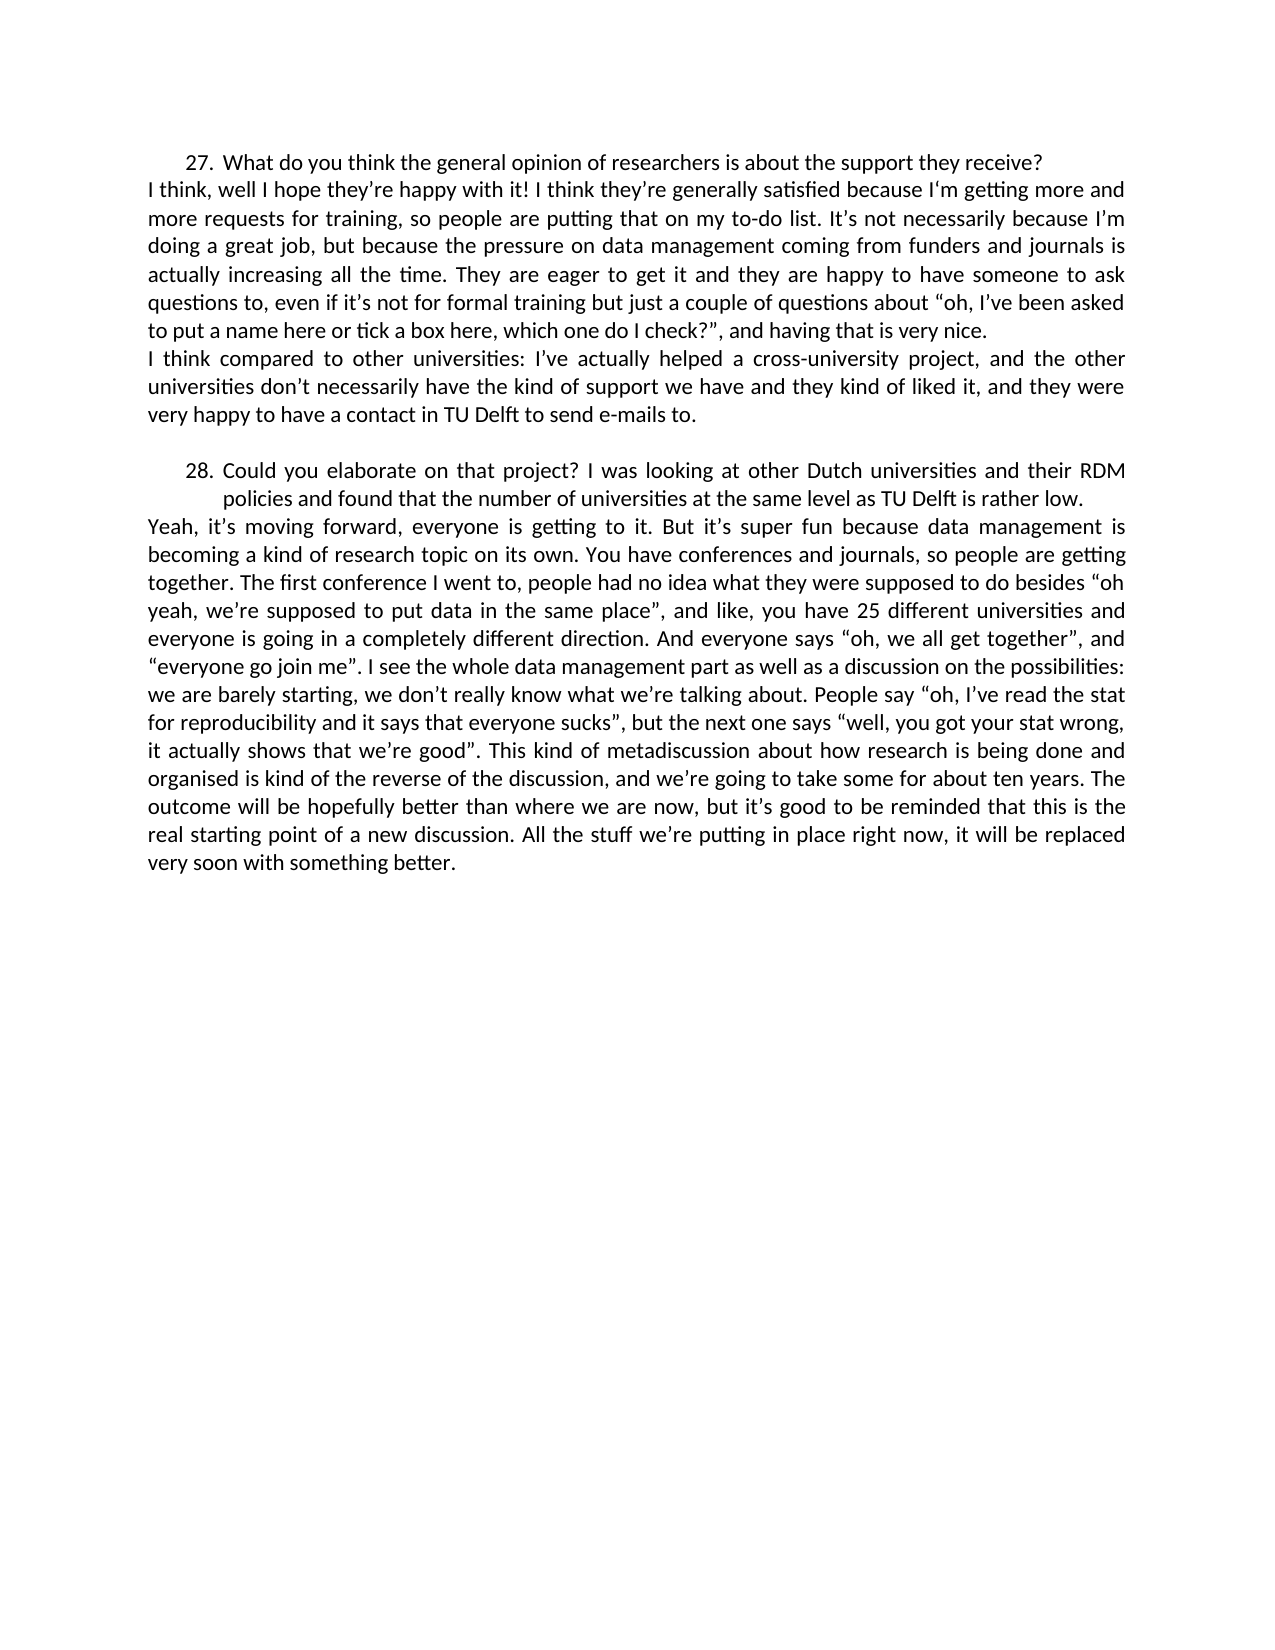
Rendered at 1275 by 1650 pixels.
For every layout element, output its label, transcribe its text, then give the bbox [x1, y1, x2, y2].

text 28. Could you elaborate on that project? I was looking at other Dutch universities and their RDM policies and found that the number of universities at the same level as TU Delft is rather low. [185, 456, 1127, 512]
text Yeah, it’s moving forward, everyone is getting to it. But it’s super fun because data management is becoming a kind of research topic on its own. You have conferences and journals, so people are getting together. The first conference I went to, people had no idea what they were supposed to do besides “oh yeah, we’re supposed to put data in the same place”, and like, you have 25 different universities and everyone is going in a completely different direction. And everyone says “oh, we all get together”, and “everyone go join me”. I see the whole data management part as well as a discussion on the possibilities: we are barely starting, we don’t really know what we’re talking about. People say “oh, I’ve read the stat for reproducibility and it says that everyone sucks”, but the next one says “well, you got your stat wrong, it actually shows that we’re good”. This kind of metadiscussion about how research is being done and organised is kind of the reverse of the discussion, and we’re going to take some for about ten years. The outcome will be hopefully better than where we are now, but it’s good to be reminded that this is the real starting point of a new discussion. All the stuff we’re putting in place right now, it will be replaced very soon with something better. [148, 512, 1127, 876]
text 27. What do you think the general opinion of researchers is about the support they receive? [185, 148, 1127, 176]
text I think, well I hope they’re happy with it! I think they’re generally satisfied because I‘m getting more and more requests for training, so people are putting that on my to-do list. It’s not necessarily because I’m doing a great job, but because the pressure on data management coming from funders and journals is actually increasing all the time. They are eager to get it and they are happy to have someone to ask questions to, even if it’s not for formal training but just a couple of questions about “oh, I’ve been asked to put a name here or tick a box here, which one do I check?”, and having that is very nice. [148, 176, 1127, 344]
text I think compared to other universities: I’ve actually helped a cross-university project, and the other universities don’t necessarily have the kind of support we have and they kind of liked it, and they were very happy to have a contact in TU Delft to send e-mails to. [148, 344, 1127, 428]
